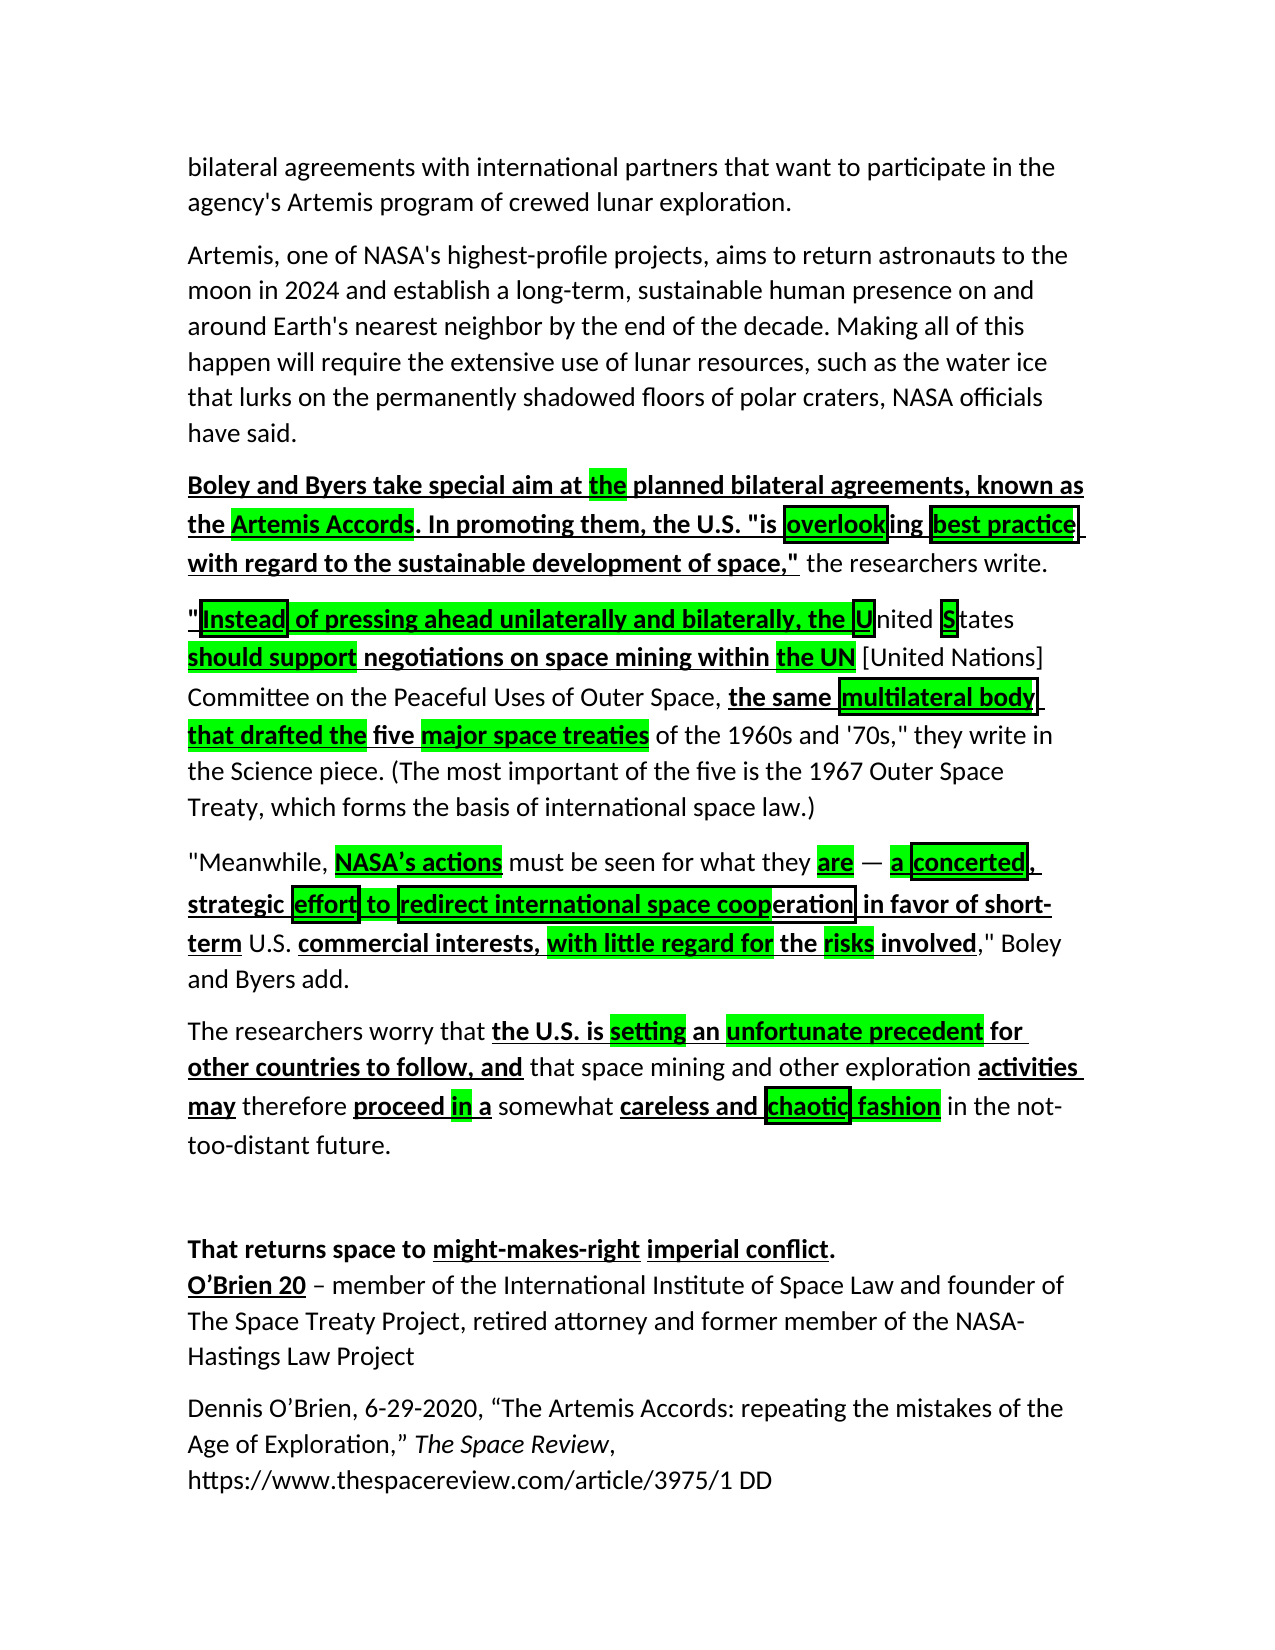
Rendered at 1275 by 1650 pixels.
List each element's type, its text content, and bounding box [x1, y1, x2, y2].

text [187, 150, 1087, 219]
text Boley and Byers take special aim at the planned bilateral agreements, known as the Artemis Accords. In promoting them, the U.S. "is overlooking best practice with regard to the sustainable development of space," the researchers write. [187, 468, 1087, 579]
text The researchers worry that the U.S. is setting an unfortunate precedent for other countries to follow, and that space mining and other exploration activities may therefore proceed in a somewhat careless and chaotic fashion in the not-too-distant future. [187, 1014, 1087, 1161]
text "Instead of pressing ahead unilaterally and bilaterally, the United States should support negotiations on space mining within the UN [United Nations] Committee on the Peaceful Uses of Outer Space, the same multilateral body that drafted the five major space treaties of the 1960s and '70s," they write in the Science piece. (The most important of the five is the 1967 Outer Space Treaty, which forms the basis of international space law.) [187, 599, 1087, 823]
text "Meanwhile, NASA’s actions must be seen for what they are — a concerted, strategic effort to redirect international space cooperation in favor of short-term U.S. commercial interests, with little regard for the risks involved," Boley and Byers add. [187, 842, 1087, 995]
text Artemis, one of NASA's highest-profile projects, aims to return astronauts to the moon in 2024 and establish a long-term, sustainable human presence on and around Earth's nearest neighbor by the end of the decade. Making all of this happen will require the extensive use of lunar resources, such as the water ice that lurks on the permanently shadowed floors of polar craters, NASA officials have said. [187, 238, 1087, 449]
subtitle That returns space to might-makes-right imperial conflict. [187, 1232, 1087, 1266]
text Dennis O’Brien, 6-29-2020, “The Artemis Accords: repeating the mistakes of the Age of Exploration,” The Space Review, https://www.thespacereview.com/article/3975/1 DD [187, 1392, 1087, 1496]
text O’Brien 20 – member of the International Institute of Space Law and founder of The Space Treaty Project, retired attorney and former member of the NASA-Hastings Law Project [187, 1268, 1087, 1372]
